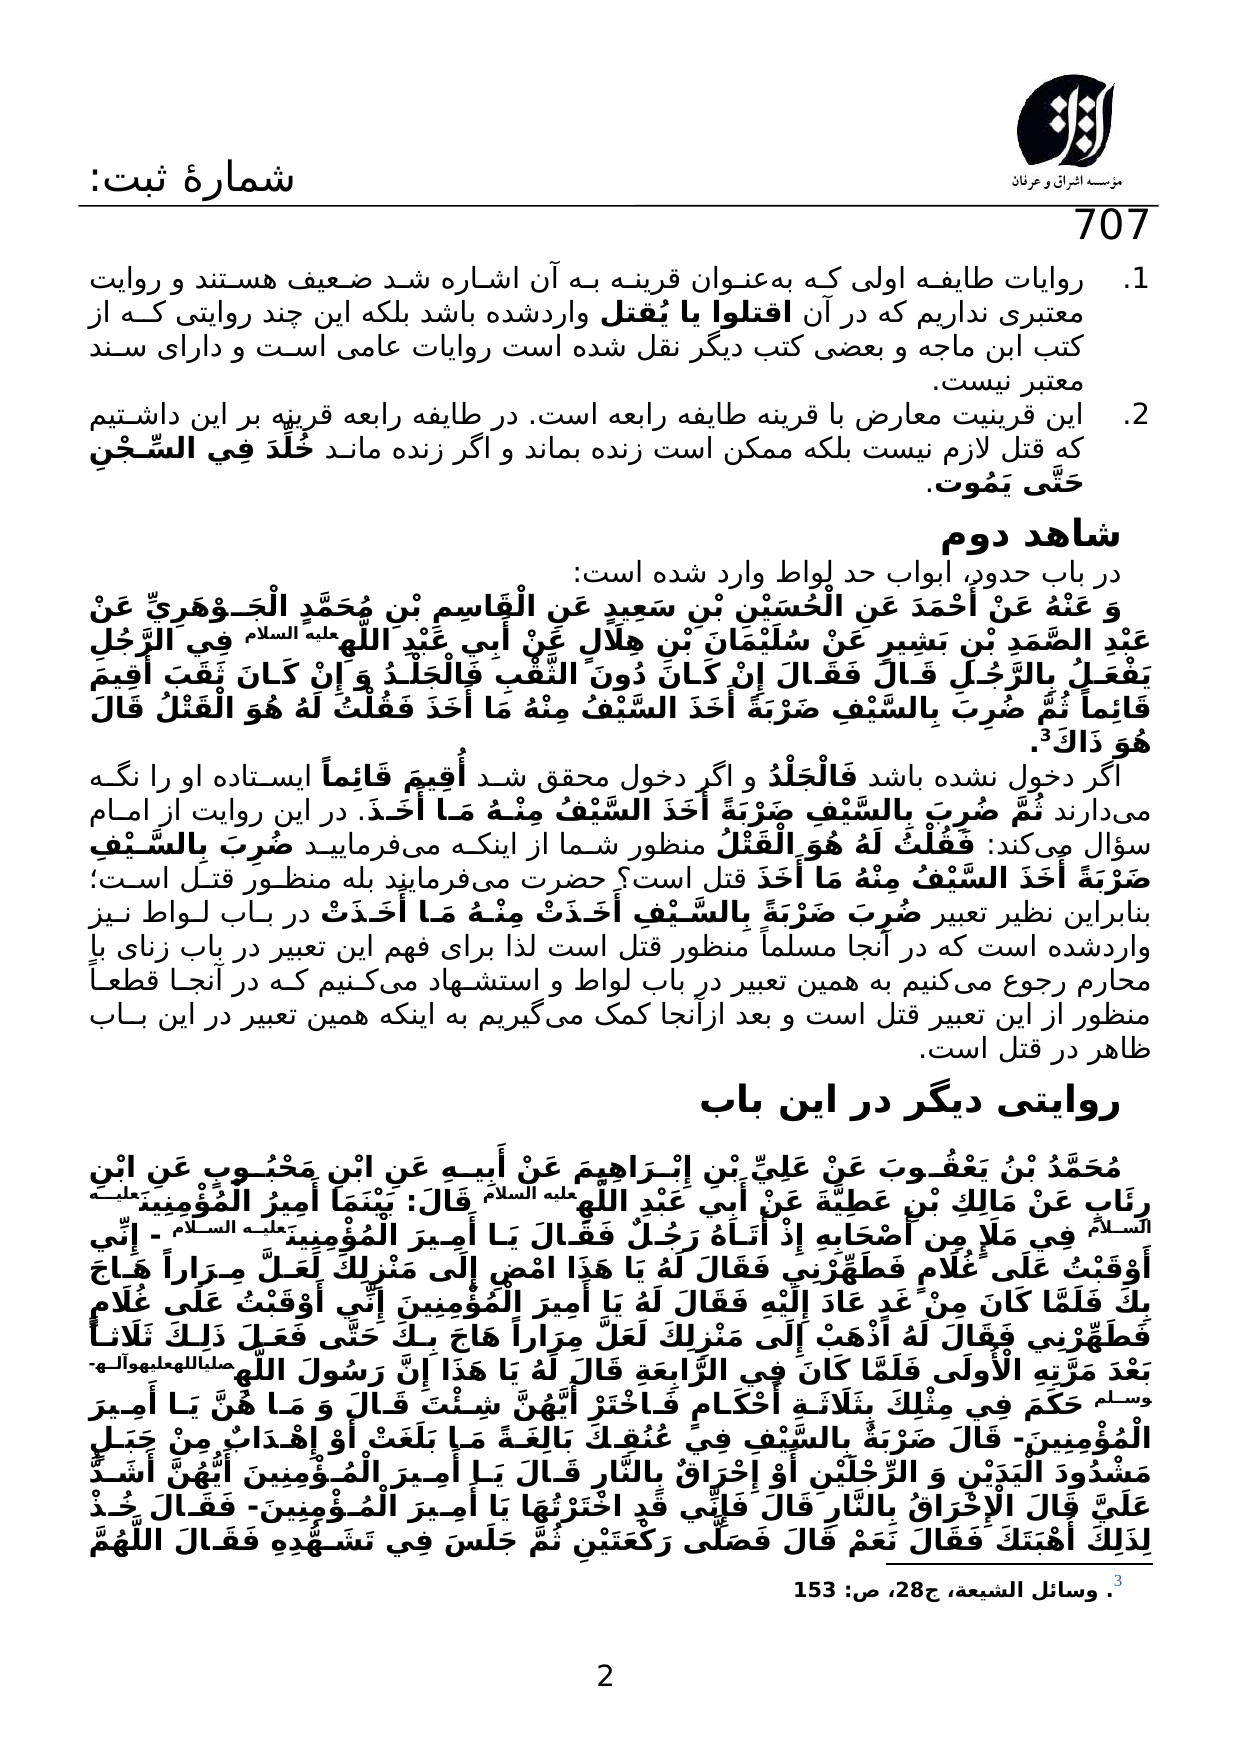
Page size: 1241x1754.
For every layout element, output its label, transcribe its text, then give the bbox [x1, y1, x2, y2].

subtitle روایتی دیگر در این باب [89, 1078, 1152, 1121]
list روایات طایفه اولی که به‌عنوان قرینه به آن اشاره شد ضعیف هستند و روایت معتبری نداریم که در آن اقتلوا یا یُقتل واردشده باشد بلکه این چند روایتی که از کتب ابن ماجه و بعضی کتب دیگر نقل شده است روایات عامی است و دارای سند معتبر نیست. [89, 262, 1122, 398]
picture [1008, 73, 1123, 191]
list این قرینیت معارض با قرینه طایفه رابعه است. در طایفه رابعه قرینه بر این داشتیم که قتل لازم نیست بلکه ممکن است زنده بماند و اگر زنده ماند خُلِّدَ فِي السِّجْنِ حَتَّى يَمُوت‏. [89, 398, 1122, 499]
text وَ عَنْهُ عَنْ أَحْمَدَ عَنِ الْحُسَيْنِ بْنِ سَعِيدٍ عَنِ الْقَاسِمِ بْنِ مُحَمَّدٍ الْجَوْهَرِيِّ عَنْ عَبْدِ الصَّمَدِ بْنِ بَشِيرٍ عَنْ سُلَيْمَانَ بْنِ هِلَالٍ عَنْ أَبِي عَبْدِ اللَّهِعلیه السلام فِي الرَّجُلِ يَفْعَلُ بِالرَّجُلِ قَالَ فَقَالَ إِنْ كَانَ دُونَ الثَّقْبِ فَالْجَلْدُ وَ إِنْ كَانَ ثَقَبَ أُقِيمَ قَائِماً ثُمَّ ضُرِبَ بِالسَّيْفِ ضَرْبَةً أَخَذَ السَّيْفُ مِنْهُ مَا أَخَذَ فَقُلْتُ لَهُ هُوَ الْقَتْلُ قَالَ هُوَ ذَاكَ. [89, 590, 1152, 759]
text در باب حدود، ابواب حد لواط وارد شده است: [89, 556, 1152, 590]
text اگر دخول نشده باشد فَالْجَلْدُ و اگر دخول محقق شد أُقِيمَ قَائِماً ایستاده او را نگه می‌دارند ثُمَّ ضُرِبَ بِالسَّيْفِ ضَرْبَةً أَخَذَ السَّيْفُ مِنْهُ مَا أَخَذَ. در این روایت از امام سؤال می‌کند: فَقُلْتُ لَهُ هُوَ الْقَتْلُ منظور شما از اینکه می‌فرمایید ضُرِبَ بِالسَّيْفِ ضَرْبَةً أَخَذَ السَّيْفُ مِنْهُ مَا أَخَذَ قتل است؟ حضرت می‌فرمایند بله منظور قتل است؛ بنابراین نظیر تعبیر ضُرِبَ ضَرْبَةً بِالسَّيْفِ‏ أَخَذَتْ مِنْهُ مَا أَخَذَتْ در باب لواط نیز واردشده است که در آنجا مسلماً منظور قتل است لذا برای فهم این تعبیر در باب زنای با محارم رجوع می‌کنیم به همین تعبیر در باب لواط و استشهاد می‌کنیم که در آنجا قطعاً منظور از این تعبیر قتل است و بعد ازآنجا کمک می‌گیریم به اینکه همین تعبیر در این باب ظاهر در قتل است. [89, 759, 1152, 1065]
subtitle شاهد دوم [89, 512, 1152, 556]
